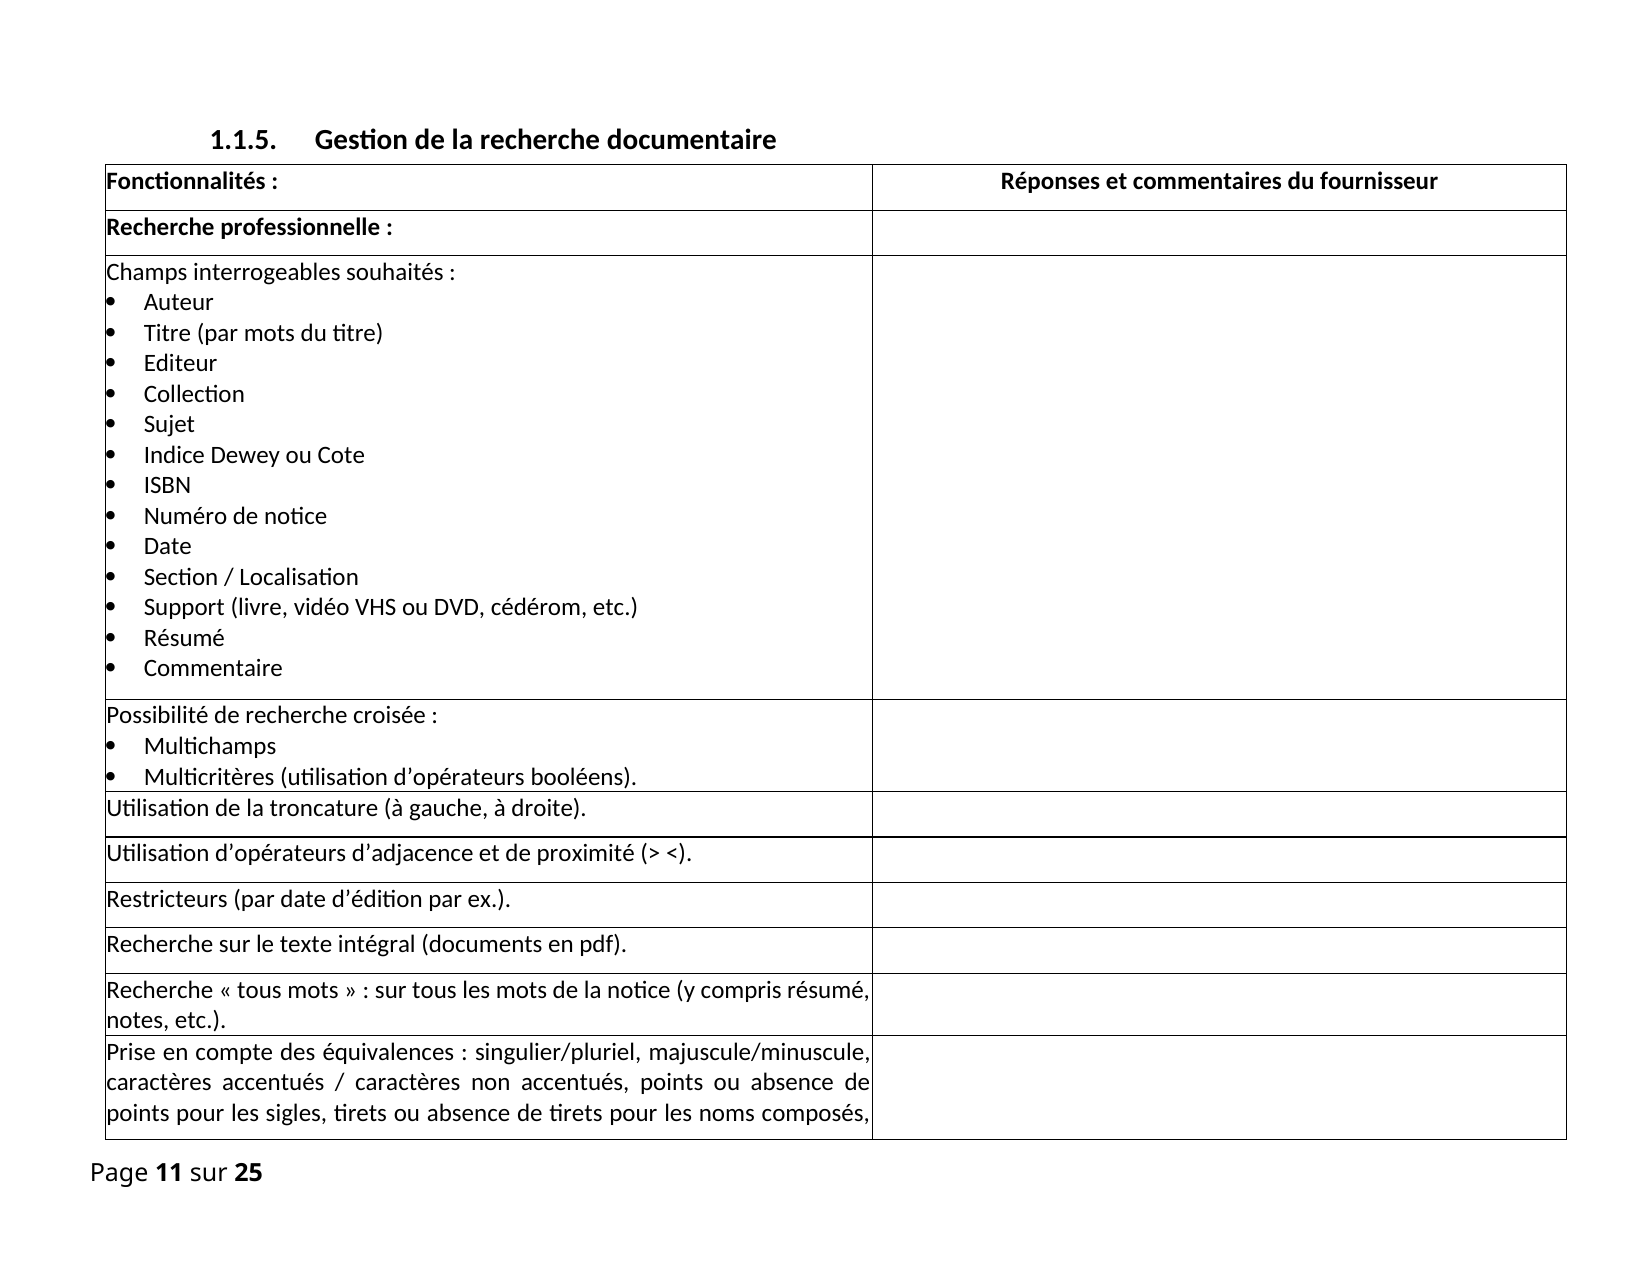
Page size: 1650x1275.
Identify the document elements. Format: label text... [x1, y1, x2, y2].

table_cell Utilisation de la troncature (à gauche, à droite). [106, 792, 872, 836]
table_cell Recherche sur le texte intégral (documents en pdf). [106, 928, 872, 973]
table_cell Recherche « tous mots » : sur tous les mots de la notice (y compris résumé, notes, etc.). [106, 974, 872, 1035]
table_cell [873, 928, 1566, 973]
table_cell [873, 256, 1566, 699]
table_cell [873, 211, 1566, 255]
table_cell Champs interrogeables souhaités : Auteur Titre (par mots du titre) Editeur Collection Sujet Indice Dewey ou Cote ISBN Numéro de notice Date Section / Localisation Support (livre, vidéo VHS ou DVD, cédérom, etc.) Résumé Commentaire [106, 256, 872, 699]
table_cell Utilisation d’opérateurs d’adjacence et de proximité (> <). [106, 838, 872, 882]
table_cell Possibilité de recherche croisée : Multichamps Multicritères (utilisation d’opérateurs booléens). [106, 700, 872, 791]
subtitle Gestion de la recherche documentaire [277, 121, 1506, 156]
table_cell [873, 700, 1566, 791]
table_header Réponses et commentaires du fournisseur [873, 165, 1566, 209]
table_cell [873, 792, 1566, 836]
table_cell [873, 974, 1566, 1035]
table_cell [873, 838, 1566, 882]
table_cell Recherche professionnelle : [106, 211, 872, 255]
table_cell [873, 883, 1566, 927]
table_cell [873, 1036, 1566, 1139]
table_cell Restricteurs (par date d’édition par ex.). [106, 883, 872, 927]
table_header Fonctionnalités : [106, 165, 872, 209]
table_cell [106, 1036, 872, 1139]
